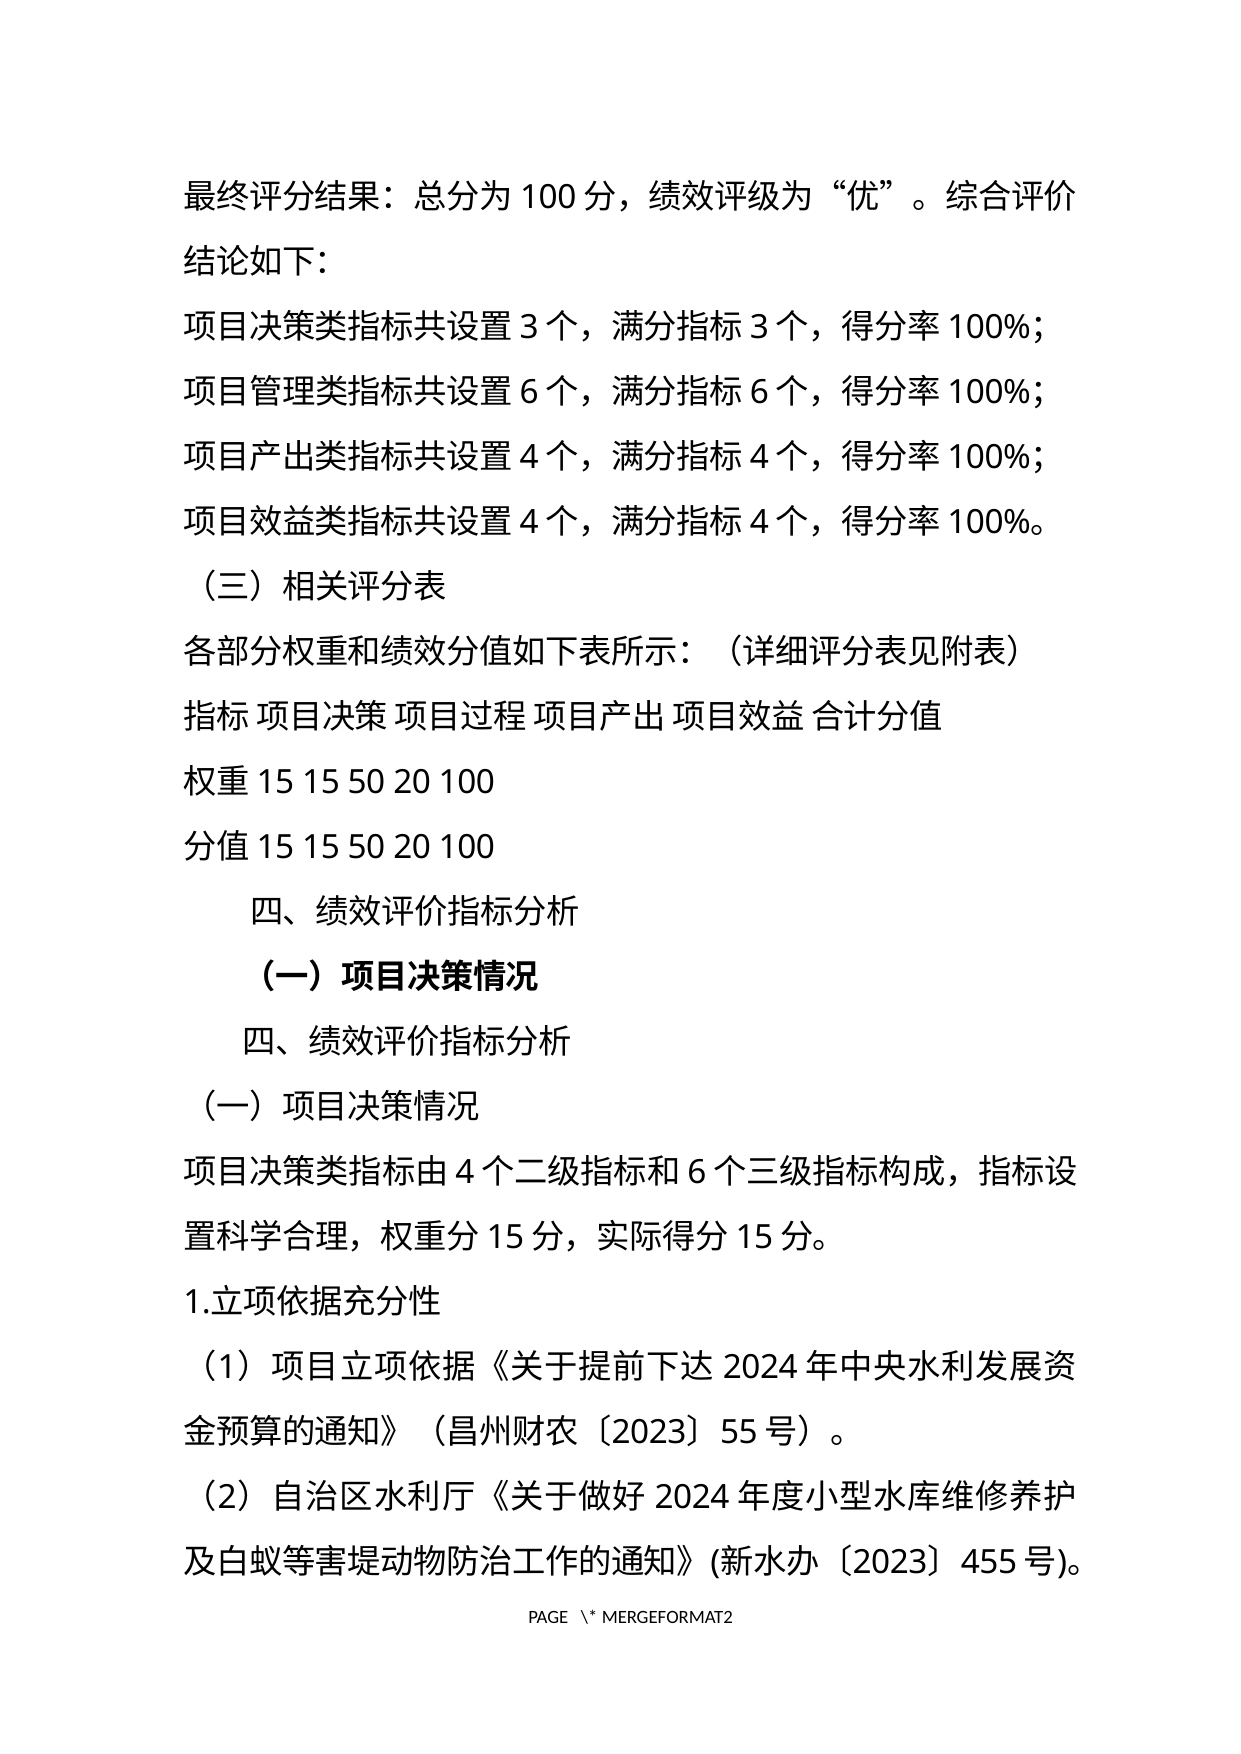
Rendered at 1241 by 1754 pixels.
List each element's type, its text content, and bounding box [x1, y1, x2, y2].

text 四、绩效评价指标分析 [183, 877, 1078, 942]
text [183, 1007, 1078, 1592]
text （一）项目决策情况 [183, 942, 1078, 1007]
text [183, 162, 1078, 877]
